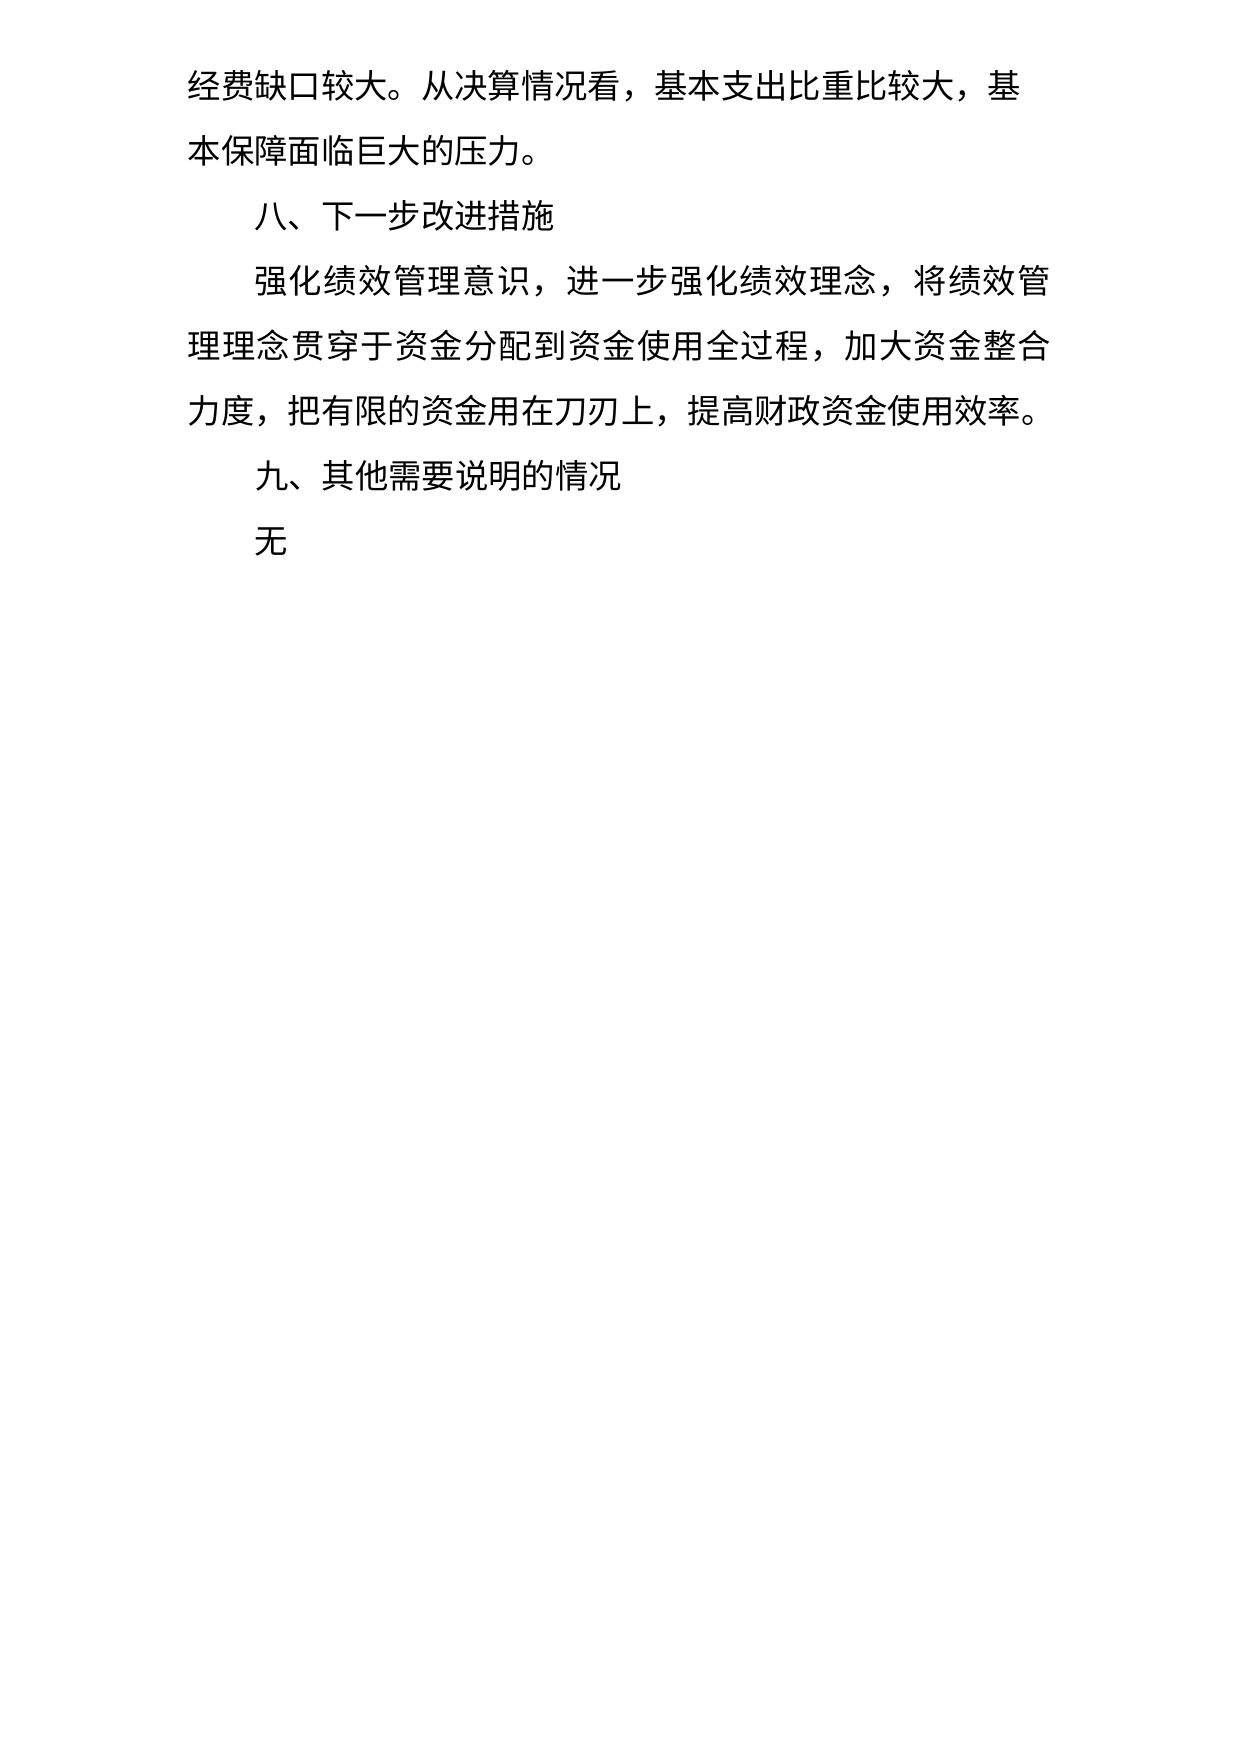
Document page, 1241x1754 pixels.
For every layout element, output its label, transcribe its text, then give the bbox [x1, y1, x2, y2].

list 无 [187, 506, 1053, 571]
text 八、下一步改进措施 [187, 181, 1053, 246]
text 九、其他需要说明的情况 [187, 441, 1053, 506]
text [187, 51, 1053, 181]
list 强化绩效管理意识，进一步强化绩效理念，将绩效管理理念贯穿于资金分配到资金使用全过程，加大资金整合力度，把有限的资金用在刀刃上，提高财政资金使用效率。 [187, 246, 1053, 441]
